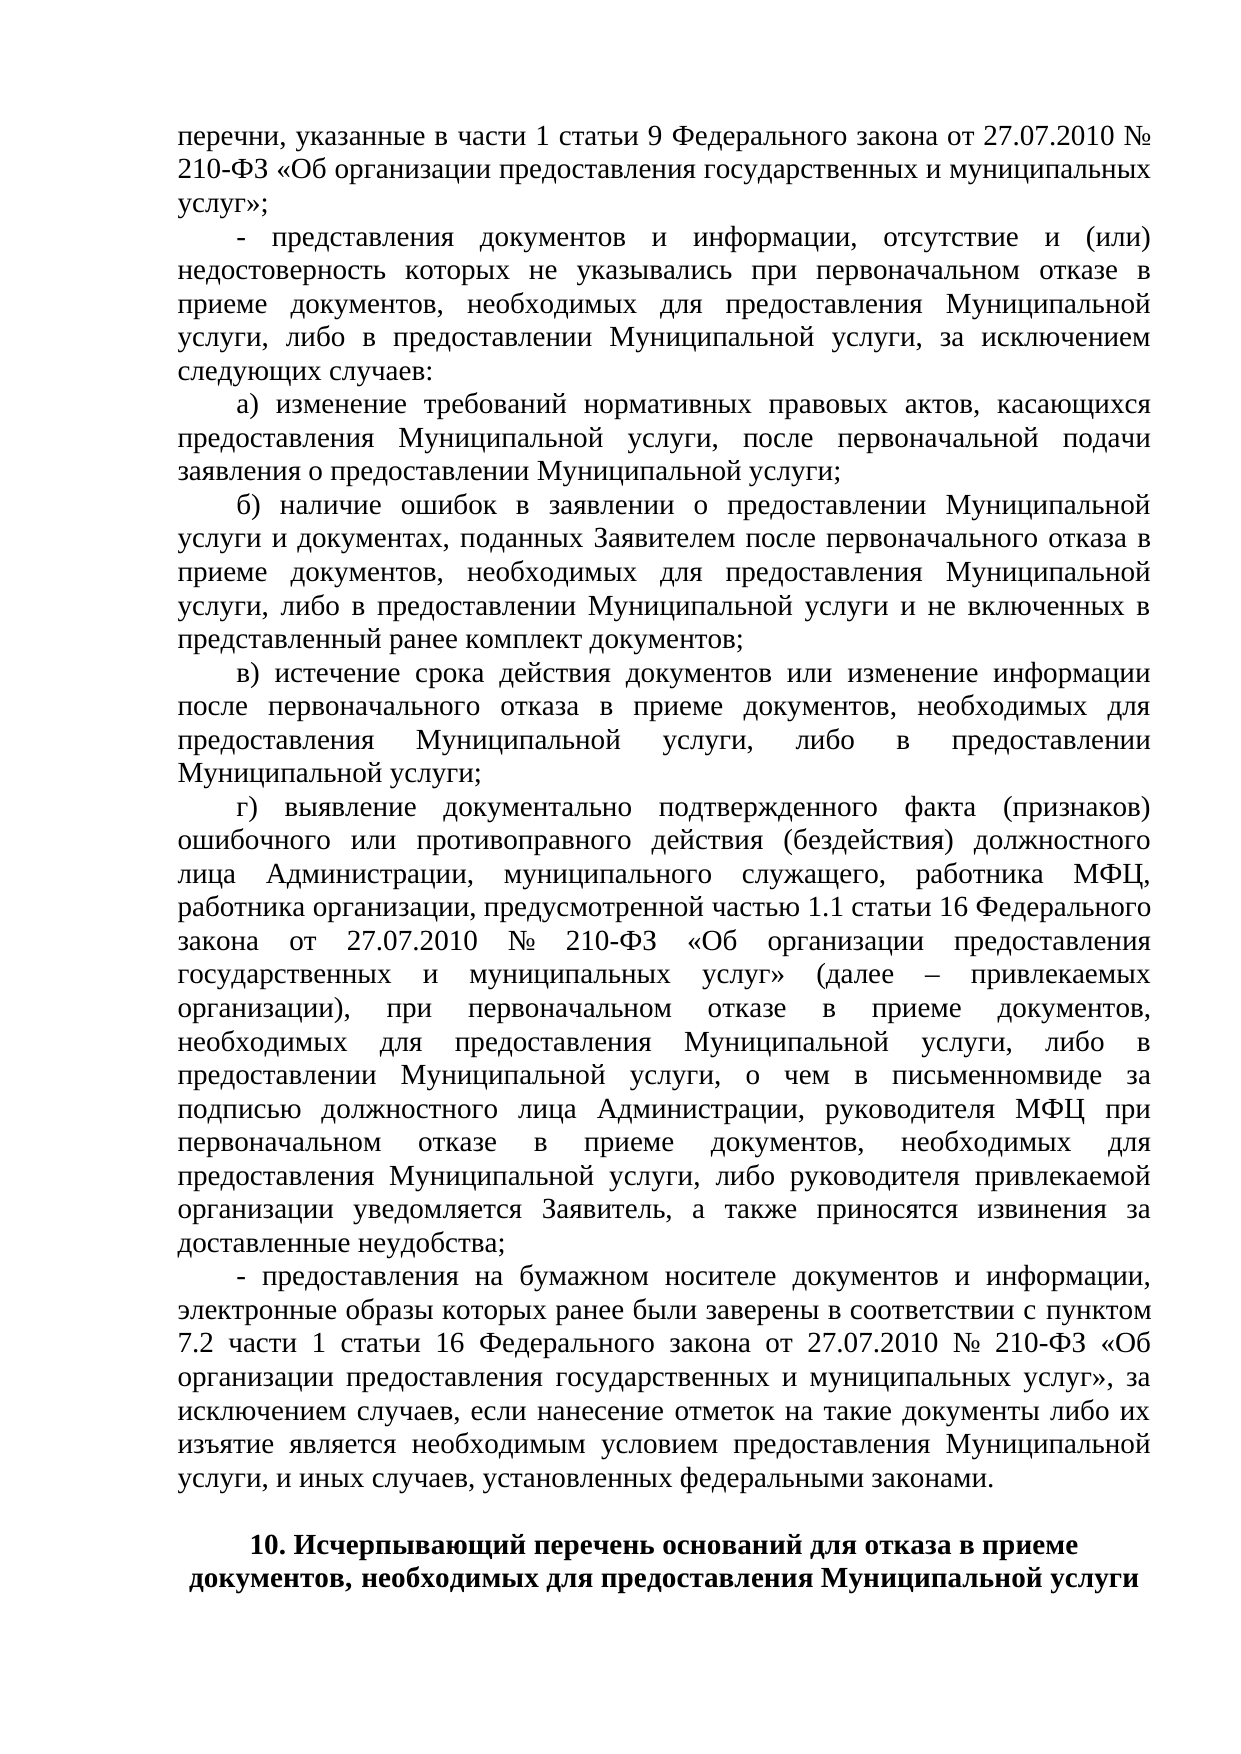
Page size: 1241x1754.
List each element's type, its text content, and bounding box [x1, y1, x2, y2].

text а) изменение требований нормативных правовых актов, касающихся предоставления Муниципальной услуги, после первоначальной подачи заявления о предоставлении Муниципальной услуги; [177, 386, 1152, 487]
text в) истечение срока действия документов или изменение информации после первоначального отказа в приеме документов, необходимых для предоставления Муниципальной услуги, либо в предоставлении Муниципальной услуги; [177, 655, 1152, 789]
text - предоставления на бумажном носителе документов и информации, электронные образы которых ранее были заверены в соответствии с пунктом 7.2 части 1 статьи 16 Федерального закона от 27.07.2010 № 210-ФЗ «Об организации предоставления государственных и муниципальных услуг», за исключением случаев, если нанесение отметок на такие документы либо их изъятие является необходимым условием предоставления Муниципальной услуги, и иных случаев, установленных федеральными законами. [177, 1258, 1152, 1493]
text б) наличие ошибок в заявлении о предоставлении Муниципальной услуги и документах, поданных Заявителем после первоначального отказа в приеме документов, необходимых для предоставления Муниципальной услуги, либо в предоставлении Муниципальной услуги и не включенных в представленный ранее комплект документов; [177, 487, 1152, 655]
text - представления документов и информации, отсутствие и (или) недостоверность которых не указывались при первоначальном отказе в приеме документов, необходимых для предоставления Муниципальной услуги, либо в предоставлении Муниципальной услуги, за исключением следующих случаев: [177, 219, 1152, 386]
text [177, 118, 1152, 219]
text 10. Исчерпывающий перечень оснований для отказа в приеме документов, необходимых для предоставления Муниципальной услуги [177, 1527, 1152, 1594]
text г) выявление документально подтвержденного факта (признаков) ошибочного или противоправного действия (бездействия) должностного лица Администрации, муниципального служащего, работника МФЦ, работника организации, предусмотренной частью 1.1 статьи 16 Федерального закона от 27.07.2010 № 210-ФЗ «Об организации предоставления государственных и муниципальных услуг» (далее – привлекаемых организации), при первоначальном отказе в приеме документов, необходимых для предоставления Муниципальной услуги, либо в предоставлении Муниципальной услуги, о чем в письменномвиде за подписью должностного лица Администрации, руководителя МФЦ при первоначальном отказе в приеме документов, необходимых для предоставления Муниципальной услуги, либо руководителя привлекаемой организации уведомляется Заявитель, а также приносятся извинения за доставленные неудобства; [177, 789, 1152, 1258]
